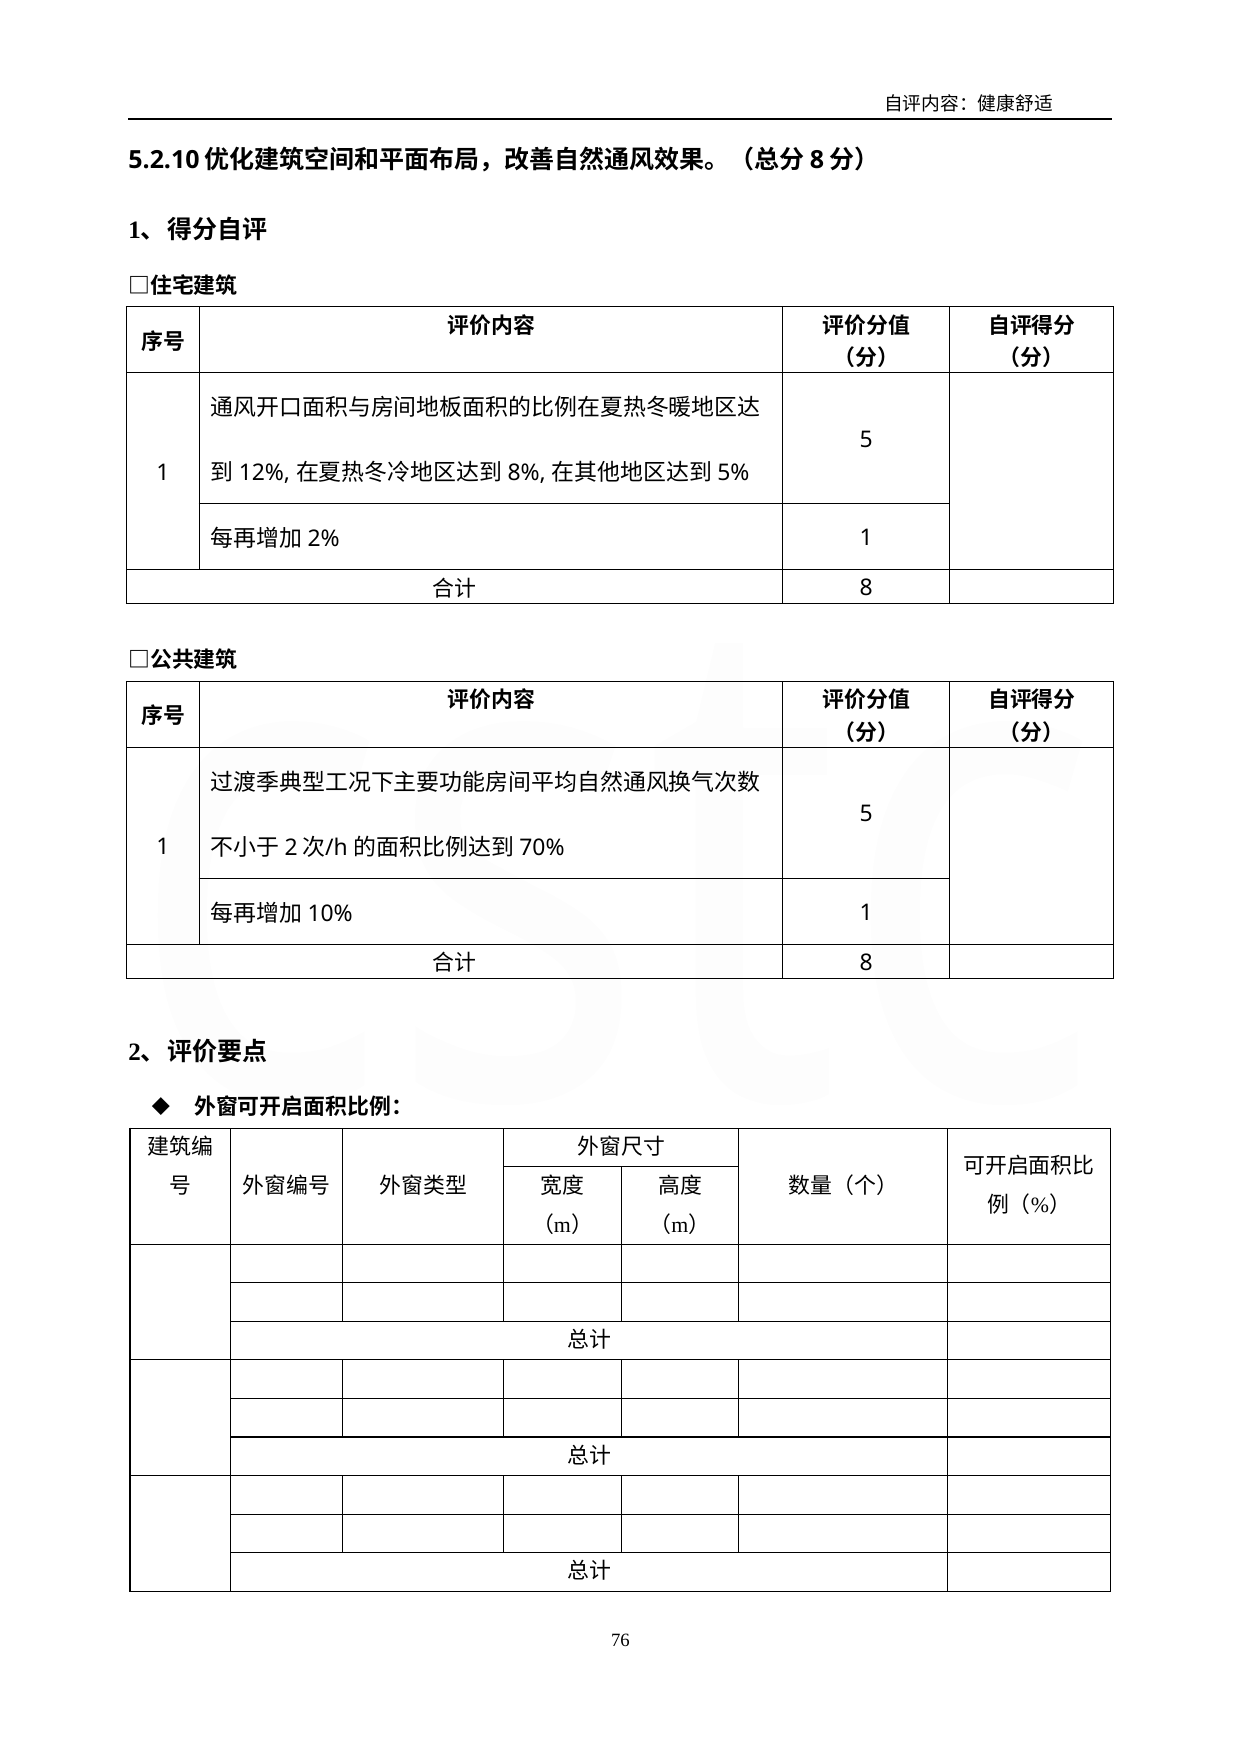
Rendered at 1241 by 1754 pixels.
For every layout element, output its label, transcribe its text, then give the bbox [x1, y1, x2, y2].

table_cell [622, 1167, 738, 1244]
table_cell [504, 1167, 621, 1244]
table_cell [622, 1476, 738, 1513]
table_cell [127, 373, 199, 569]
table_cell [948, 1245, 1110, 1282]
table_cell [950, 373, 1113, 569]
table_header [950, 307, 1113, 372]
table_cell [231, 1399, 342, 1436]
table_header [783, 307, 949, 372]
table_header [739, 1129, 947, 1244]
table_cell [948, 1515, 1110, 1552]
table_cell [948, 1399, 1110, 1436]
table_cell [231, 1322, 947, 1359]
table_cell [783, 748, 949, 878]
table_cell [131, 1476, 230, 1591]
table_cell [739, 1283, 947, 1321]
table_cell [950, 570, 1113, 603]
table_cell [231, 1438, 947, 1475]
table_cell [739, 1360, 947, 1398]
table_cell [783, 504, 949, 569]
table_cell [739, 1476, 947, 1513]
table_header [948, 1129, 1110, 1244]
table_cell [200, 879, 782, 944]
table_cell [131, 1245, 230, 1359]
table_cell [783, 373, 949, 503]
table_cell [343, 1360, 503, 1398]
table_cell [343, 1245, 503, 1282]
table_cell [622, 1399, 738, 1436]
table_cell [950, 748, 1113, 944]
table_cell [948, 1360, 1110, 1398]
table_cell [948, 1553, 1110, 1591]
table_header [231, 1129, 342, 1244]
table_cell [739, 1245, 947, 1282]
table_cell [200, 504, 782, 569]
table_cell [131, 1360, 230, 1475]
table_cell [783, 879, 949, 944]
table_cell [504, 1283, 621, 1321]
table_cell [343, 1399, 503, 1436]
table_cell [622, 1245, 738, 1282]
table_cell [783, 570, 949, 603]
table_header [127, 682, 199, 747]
list 得分自评 [128, 195, 1112, 260]
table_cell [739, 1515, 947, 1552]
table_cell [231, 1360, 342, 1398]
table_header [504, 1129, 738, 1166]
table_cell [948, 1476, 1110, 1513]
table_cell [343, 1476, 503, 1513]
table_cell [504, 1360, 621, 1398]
text □住宅建筑 [128, 267, 1112, 300]
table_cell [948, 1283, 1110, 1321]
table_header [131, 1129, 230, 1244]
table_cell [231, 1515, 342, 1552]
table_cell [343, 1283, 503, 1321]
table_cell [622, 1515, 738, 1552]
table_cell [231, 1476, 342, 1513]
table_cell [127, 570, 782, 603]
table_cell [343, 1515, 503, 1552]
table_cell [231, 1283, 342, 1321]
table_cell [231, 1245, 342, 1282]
list 评价要点 [128, 1017, 1112, 1082]
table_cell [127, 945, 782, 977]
list 外窗可开启面积比例： [150, 1089, 1112, 1121]
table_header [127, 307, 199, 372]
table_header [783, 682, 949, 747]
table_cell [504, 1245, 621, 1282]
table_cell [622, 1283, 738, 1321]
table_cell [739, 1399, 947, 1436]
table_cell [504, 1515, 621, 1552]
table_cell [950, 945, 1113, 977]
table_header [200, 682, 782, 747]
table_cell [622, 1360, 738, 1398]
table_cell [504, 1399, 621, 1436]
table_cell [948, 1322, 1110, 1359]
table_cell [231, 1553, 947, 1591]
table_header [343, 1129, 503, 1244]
text □公共建筑 [128, 642, 1112, 674]
subtitle 5.2.10优化建筑空间和平面布局，改善自然通风效果。（总分8分） [128, 139, 1112, 176]
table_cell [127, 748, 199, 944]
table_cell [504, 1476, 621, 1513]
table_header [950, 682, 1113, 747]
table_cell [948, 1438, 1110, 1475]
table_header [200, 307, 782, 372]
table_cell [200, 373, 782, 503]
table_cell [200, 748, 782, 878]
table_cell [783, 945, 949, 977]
